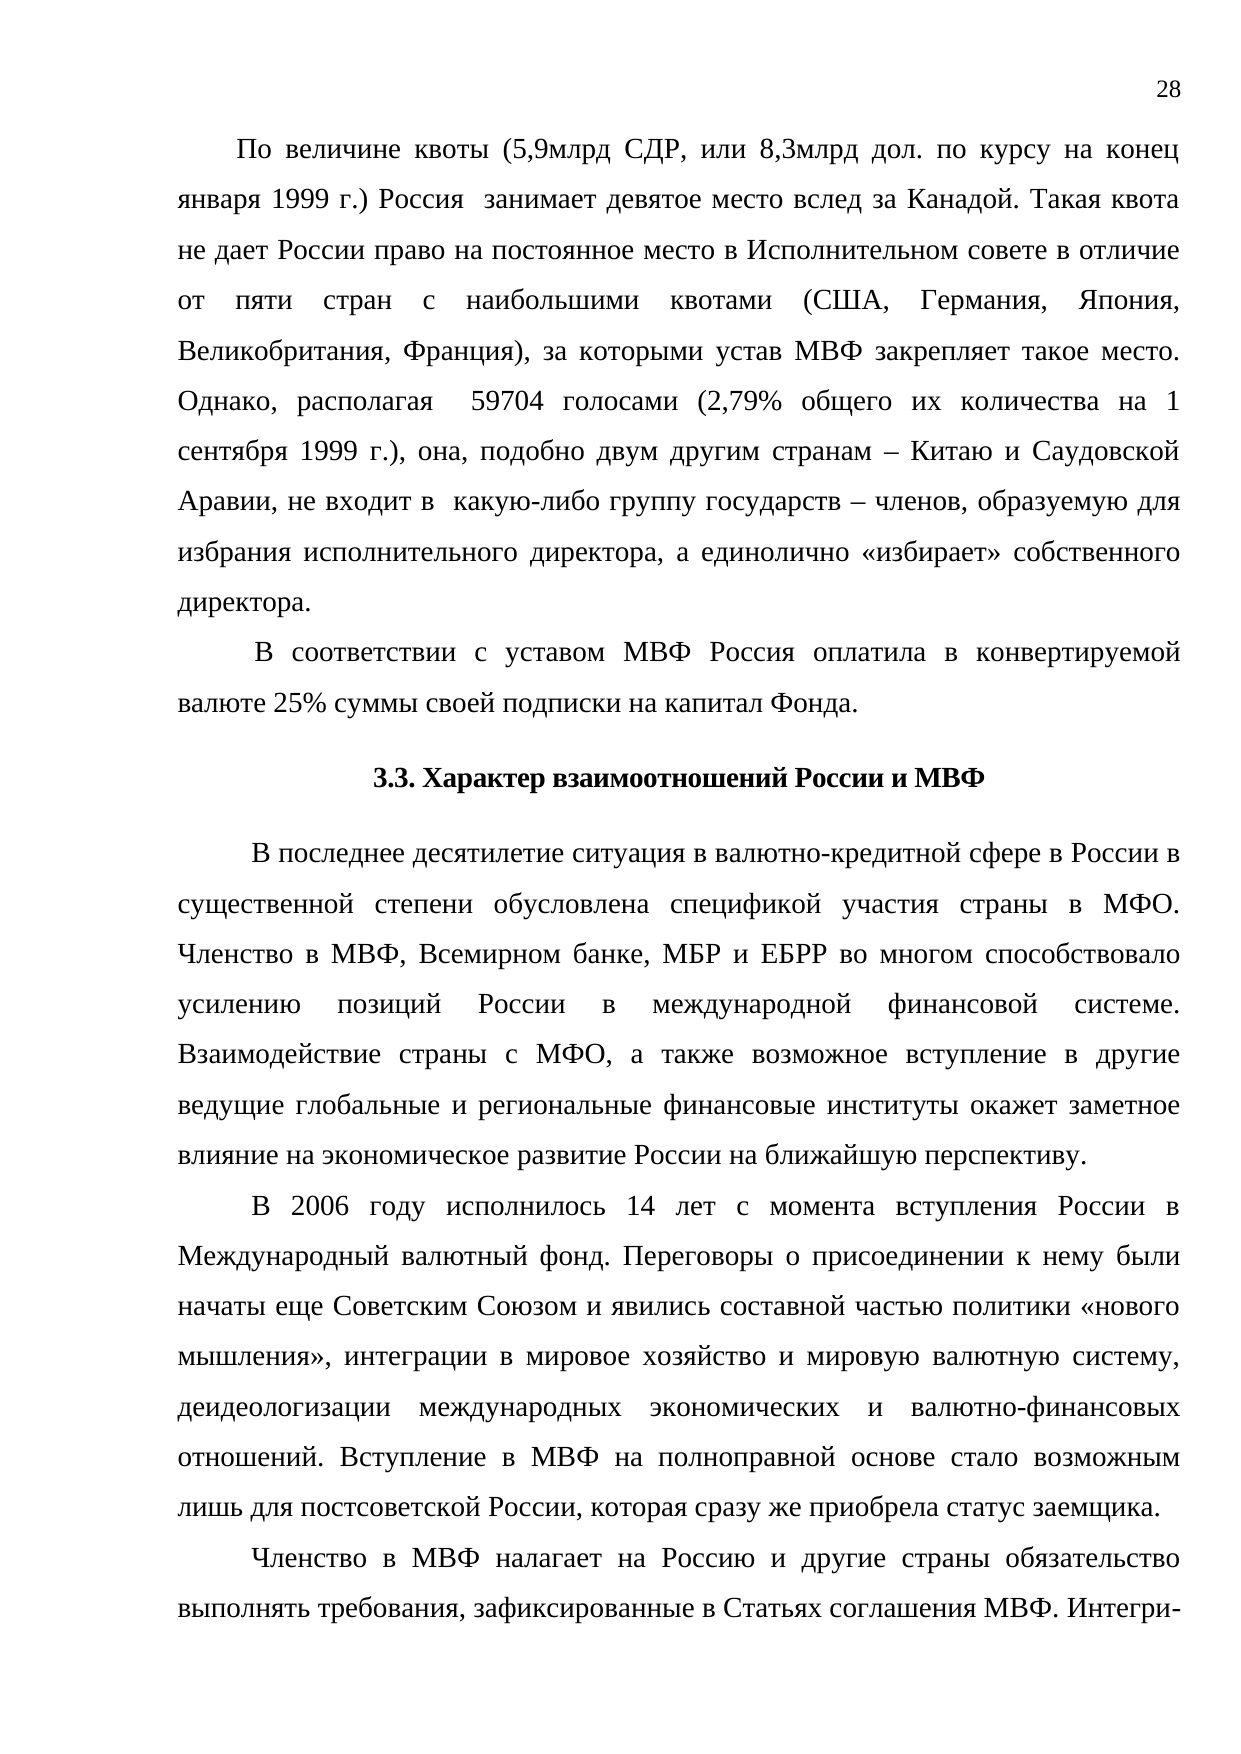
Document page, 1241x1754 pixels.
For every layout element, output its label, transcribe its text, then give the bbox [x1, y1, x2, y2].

text В соответствии с уставом МВФ Россия оплатила в конвертируемой валюте 25% суммы своей подписки на капитал Фонда. [177, 634, 1181, 718]
text В 2006 году исполнилось 14 лет с момента вступления России в Международный валютный фонд. Переговоры о присоединении к нему были начаты еще Советским Союзом и явились составной частью политики «нового мышления», интеграции в мировое хозяйство и мировую валютную систему, деидеологизации международных экономических и валютно-финансовых отношений. Вступление в МВФ на полноправной основе стало возможным лишь для постсоветской России, которая сразу же приобрела статус заемщика. [177, 1188, 1181, 1523]
text 3.3. Характер взаимоотношений России и МВФ [177, 760, 1181, 794]
text В последнее десятилетие ситуация в валютно-кредитной сфере в России в существенной степени обусловлена спецификой участия страны в МФО. Членство в МВФ, Всемирном банке, МБР и ЕБРР во многом способствовало усилению позиций России в международной финансовой системе. Взаимодействие страны с МФО, а также возможное вступление в другие ведущие глобальные и региональные финансовые институты окажет заметное влияние на экономическое развитие России на ближайшую перспективу. [177, 835, 1181, 1171]
text По величине квоты (5,9млрд СДР, или 8,3млрд дол. по курсу на конец января 1999 г.) Россия занимает девятое место вслед за Канадой. Такая квота не дает России право на постоянное место в Исполнительном совете в отличие от пяти стран с наибольшими квотами (США, Германия, Япония, Великобритания, Франция), за которыми устав МВФ закрепляет такое место. Однако, располагая 59704 голосами (2,79% общего их количества на 1 сентября 1999 г.), она, подобно двум другим странам – Китаю и Саудовской Аравии, не входит в какую-либо группу государств – членов, образуемую для избрания исполнительного директора, а единолично «избирает» собственного директора. [177, 131, 1181, 618]
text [177, 1540, 1181, 1624]
